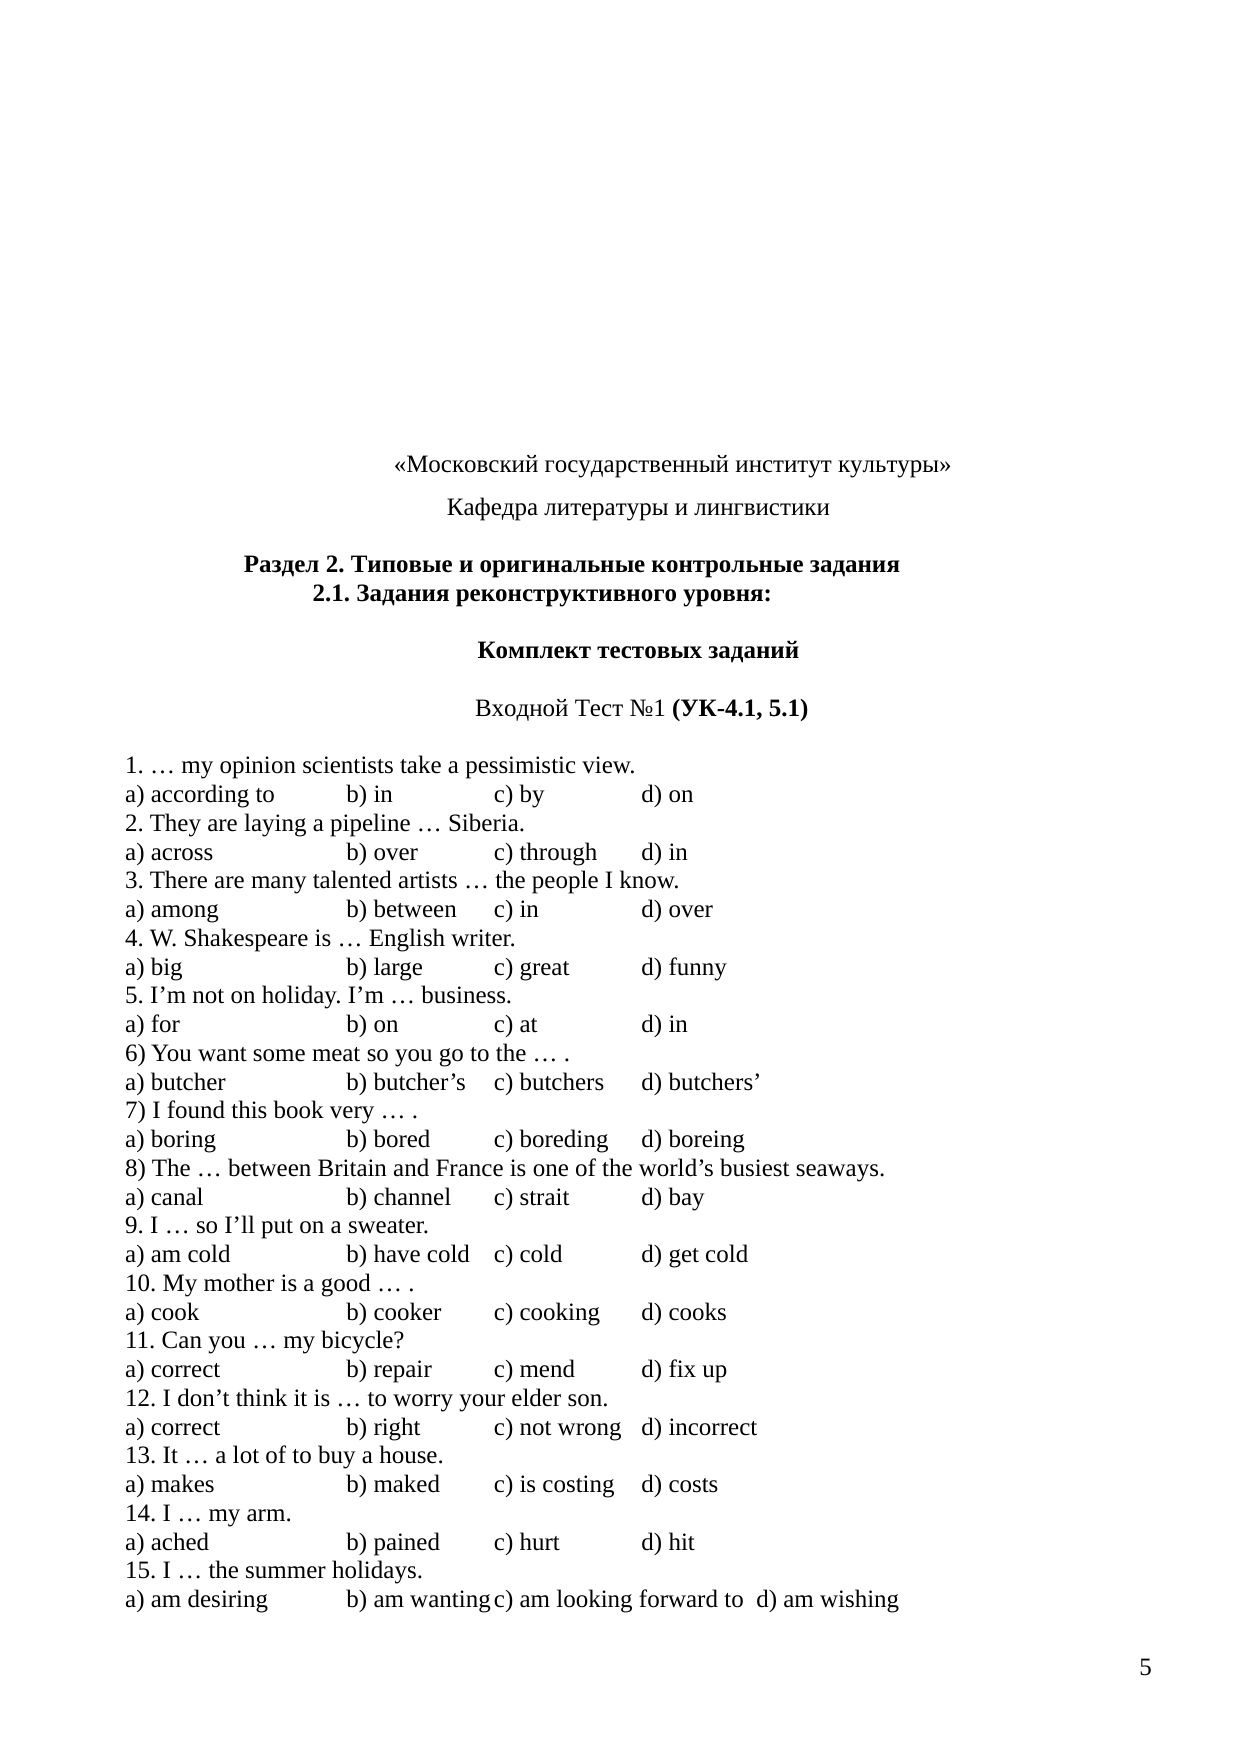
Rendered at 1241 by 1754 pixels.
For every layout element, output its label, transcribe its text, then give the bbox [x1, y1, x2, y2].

text a) among b) between c) in d) over [125, 894, 1152, 923]
text a) correct b) right c) not wrong d) incorrect [125, 1412, 1152, 1441]
text «Московский государственный институт культуры» [125, 449, 1152, 477]
text Комплект тестовых заданий [125, 636, 1152, 664]
text 5. I’m not on holiday. I’m … business. [125, 981, 1152, 1009]
text a) across b) over c) through d) in [125, 837, 1152, 866]
text a) makes b) maked c) is costing d) costs [125, 1469, 1152, 1498]
text a) according to b) in c) by d) on [125, 779, 1152, 808]
text a) am cold b) have cold c) cold d) get cold [125, 1239, 1152, 1268]
text 3. There are many talented artists … the people I know. [125, 866, 1152, 894]
text a) big b) large c) great d) funny [125, 952, 1152, 981]
text Входной Тест №1 (УК-4.1, 5.1) [125, 693, 1152, 722]
text 6) You want some meat so you go to the … . [125, 1038, 1152, 1067]
text a) butcher b) butcher’s c) butchers d) butchers’ [125, 1067, 1152, 1096]
text 8) The … between Britain and France is one of the world’s busiest seaways. [125, 1153, 1152, 1182]
text 4. W. Shakespeare is … English writer. [125, 923, 1152, 952]
text 7) I found this book very … . [125, 1096, 1152, 1124]
text a) for b) on c) at d) in [125, 1009, 1152, 1038]
text 1. … my opinion scientists take a pessimistic view. [125, 751, 1152, 779]
text 14. I … my arm. [125, 1498, 1152, 1527]
text a) am desiring b) am wanting c) am looking forward to d) am wishing [125, 1584, 1152, 1613]
text 10. My mother is a good … . [125, 1268, 1152, 1297]
text a) correct b) repair c) mend d) fix up [125, 1354, 1152, 1383]
text Раздел 2. Типовые и оригинальные контрольные задания [125, 549, 1152, 578]
text 2.1. Задания реконструктивного уровня: [125, 578, 1152, 607]
text 9. I … so I’ll put on a sweater. [125, 1211, 1152, 1239]
text a) boring b) bored c) boreding d) boreing [125, 1124, 1152, 1153]
text Кафедра литературы и лингвистики [125, 492, 1152, 521]
text 15. I … the summer holidays. [125, 1556, 1152, 1584]
text a) canal b) channel c) strait d) bay [125, 1182, 1152, 1211]
text 11. Can you … my bicycle? [125, 1326, 1152, 1354]
text 2. They are laying a pipeline … Siberia. [125, 808, 1152, 837]
text a) cook b) cooker c) cooking d) cooks [125, 1297, 1152, 1326]
text a) ached b) pained c) hurt d) hit [125, 1527, 1152, 1556]
text 13. It … a lot of to buy a house. [125, 1441, 1152, 1469]
text 12. I don’t think it is … to worry your elder son. [125, 1383, 1152, 1412]
